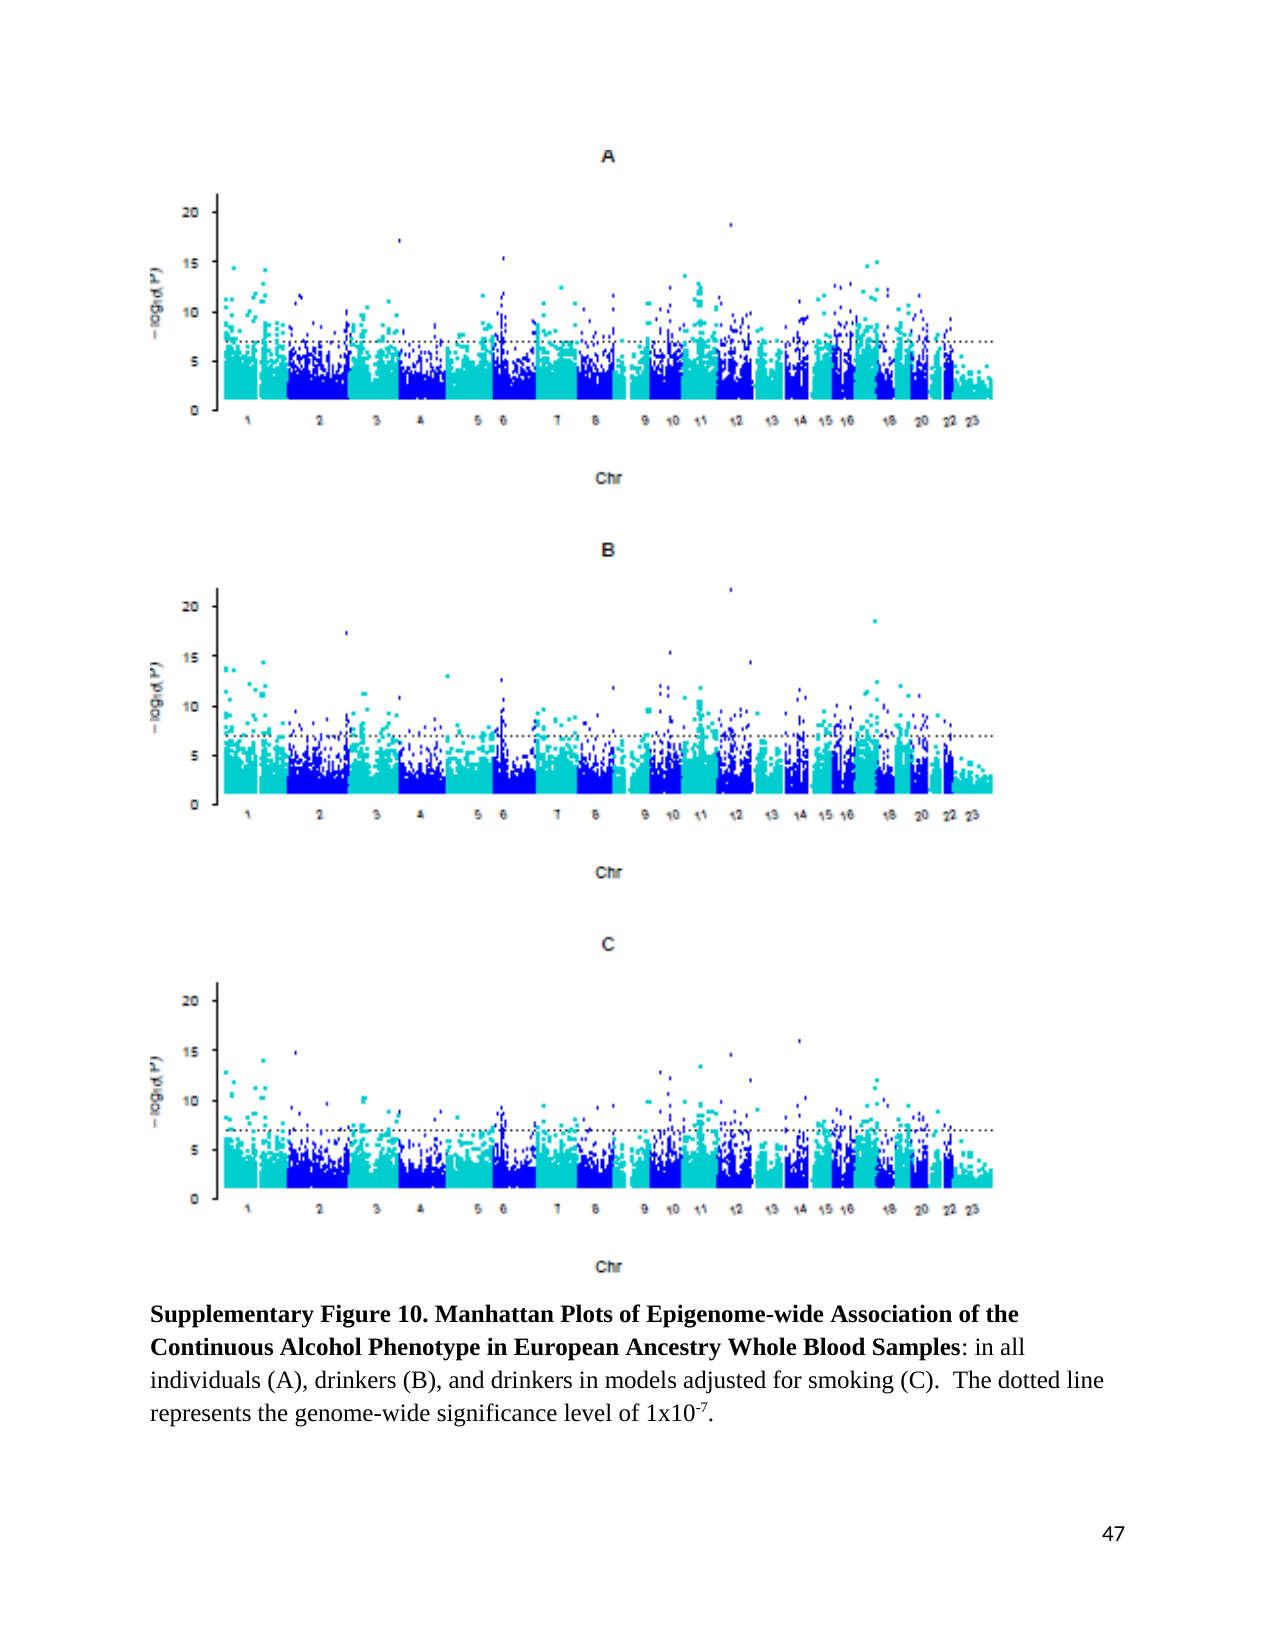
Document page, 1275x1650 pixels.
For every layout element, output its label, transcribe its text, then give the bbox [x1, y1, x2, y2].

picture [150, 150, 1003, 1275]
text Supplementary Figure 10. Manhattan Plots of Epigenome-wide Association of the Continuous Alcohol Phenotype in European Ancestry Whole Blood Samples: in all individuals (A), drinkers (B), and drinkers in models adjusted for smoking (C). The dotted line represents the genome-wide significance level of 1x10-7. [150, 1299, 1125, 1427]
